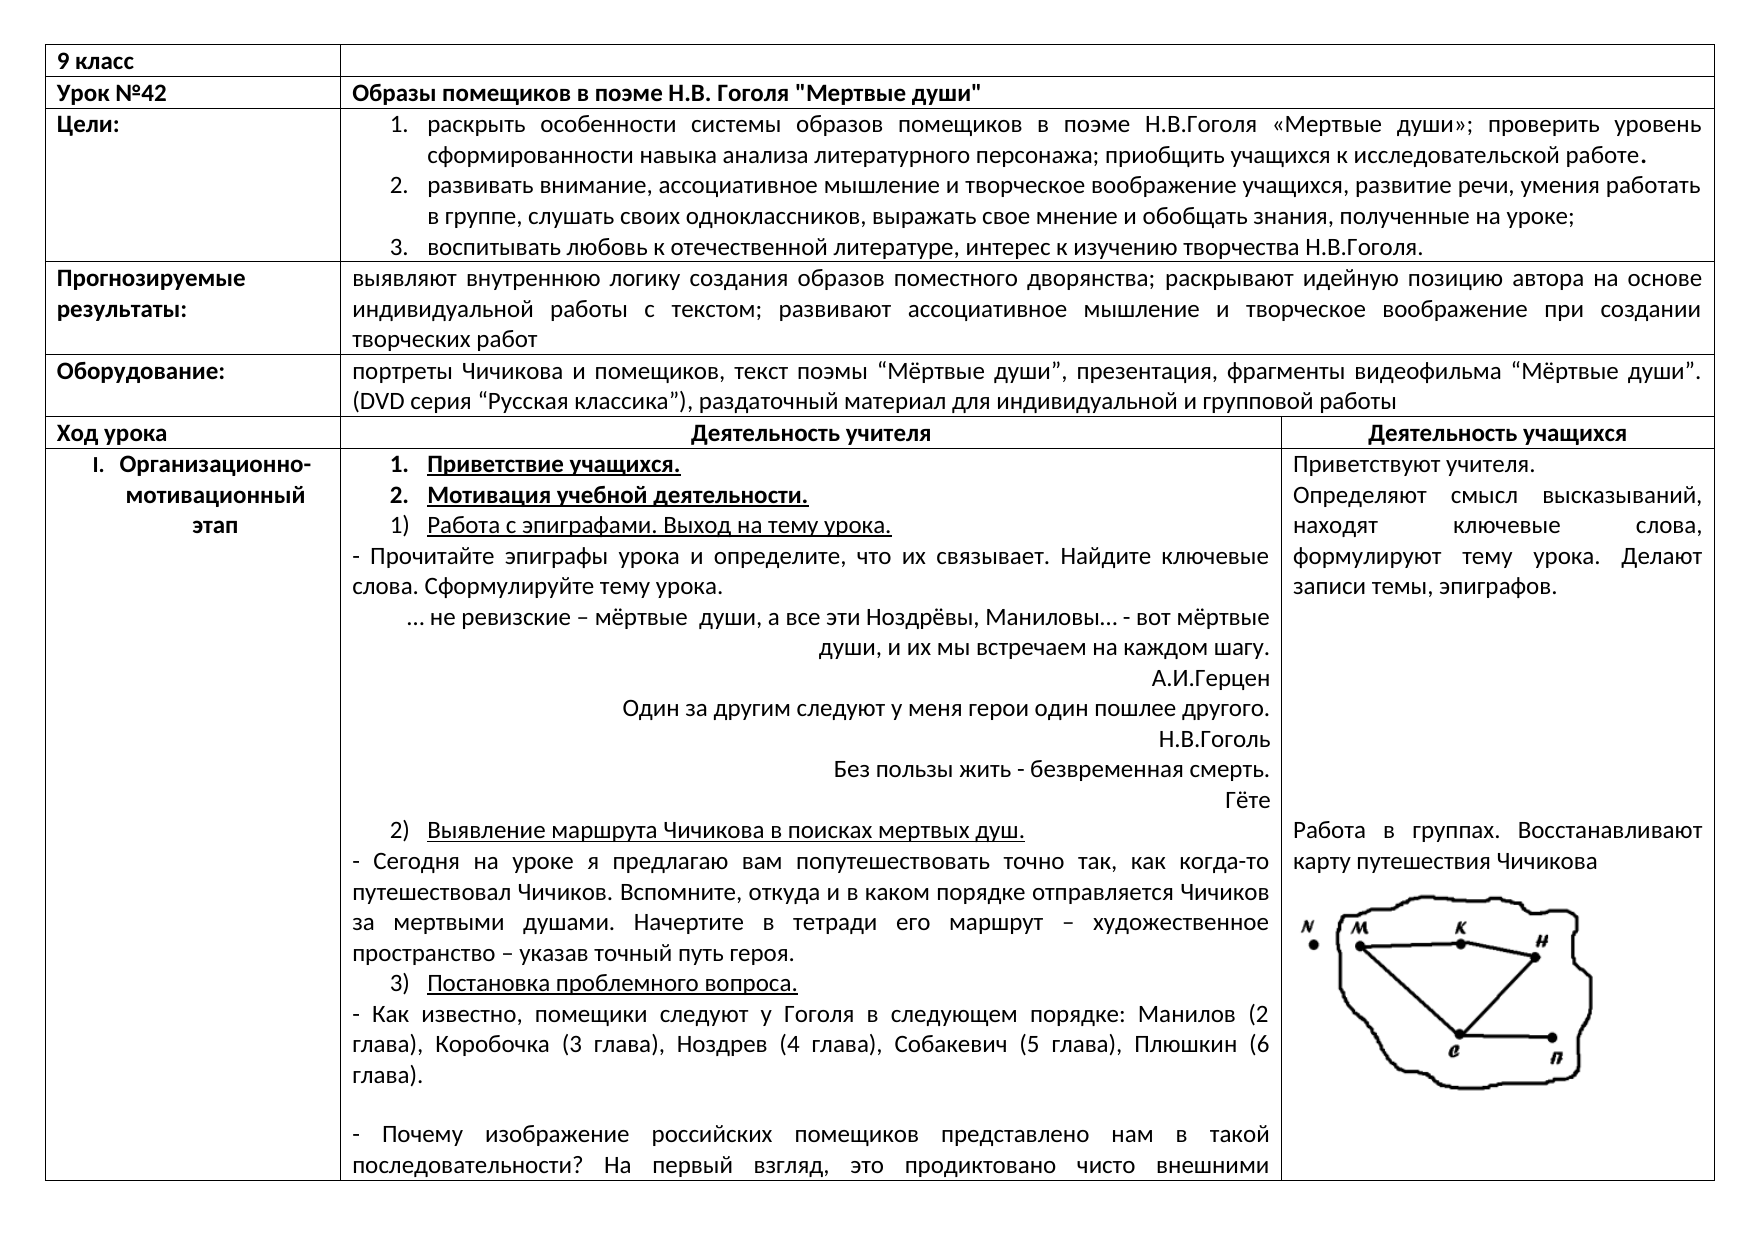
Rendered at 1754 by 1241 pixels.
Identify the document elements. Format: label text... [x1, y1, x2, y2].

table_cell портреты Чичикова и помещиков, текст поэмы “Мёртвые души”, презентация, фрагменты видеофильма “Мёртвые души”. (DVD серия “Русская классика”), раздаточный материал для индивидуальной и групповой работы [341, 355, 1714, 416]
table_cell Деятельность учителя [341, 417, 1281, 447]
table_cell Урок №42 [46, 77, 340, 107]
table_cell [1282, 449, 1714, 1179]
table_cell Оборудование: [46, 355, 340, 416]
table_cell Цели: [46, 109, 340, 261]
table_cell Деятельность учащихся [1282, 417, 1714, 447]
table_cell Образы помещиков в поэме Н.В. Гоголя "Мертвые души" [341, 77, 1714, 107]
table_cell раскрыть особенности системы образов помещиков в поэме Н.В.Гоголя «Мертвые души»; проверить уровень сформированности навыка анализа литературного персонажа; приобщить учащихся к исследовательской работе. развивать внимание, ассоциативное мышление и творческое воображение учащихся, развитие речи, умения работать в группе, слушать своих одноклассников, выражать свое мнение и обобщать знания, полученные на уроке; воспитывать любовь к отечественной литературе, интерес к изучению творчества Н.В.Гоголя. [341, 109, 1714, 261]
table_cell Прогнозируемые результаты: [46, 262, 340, 354]
table_header [341, 45, 1714, 76]
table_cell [341, 449, 1281, 1179]
table_cell Ход урока [46, 417, 340, 447]
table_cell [46, 449, 340, 1179]
table_cell выявляют внутреннюю логику создания образов поместного дворянства; раскрывают идейную позицию автора на основе индивидуальной работы с текстом; развивают ассоциативное мышление и творческое воображение при создании творческих работ [341, 262, 1714, 354]
picture [1292, 875, 1609, 1109]
table_header 9 класс [46, 45, 340, 76]
